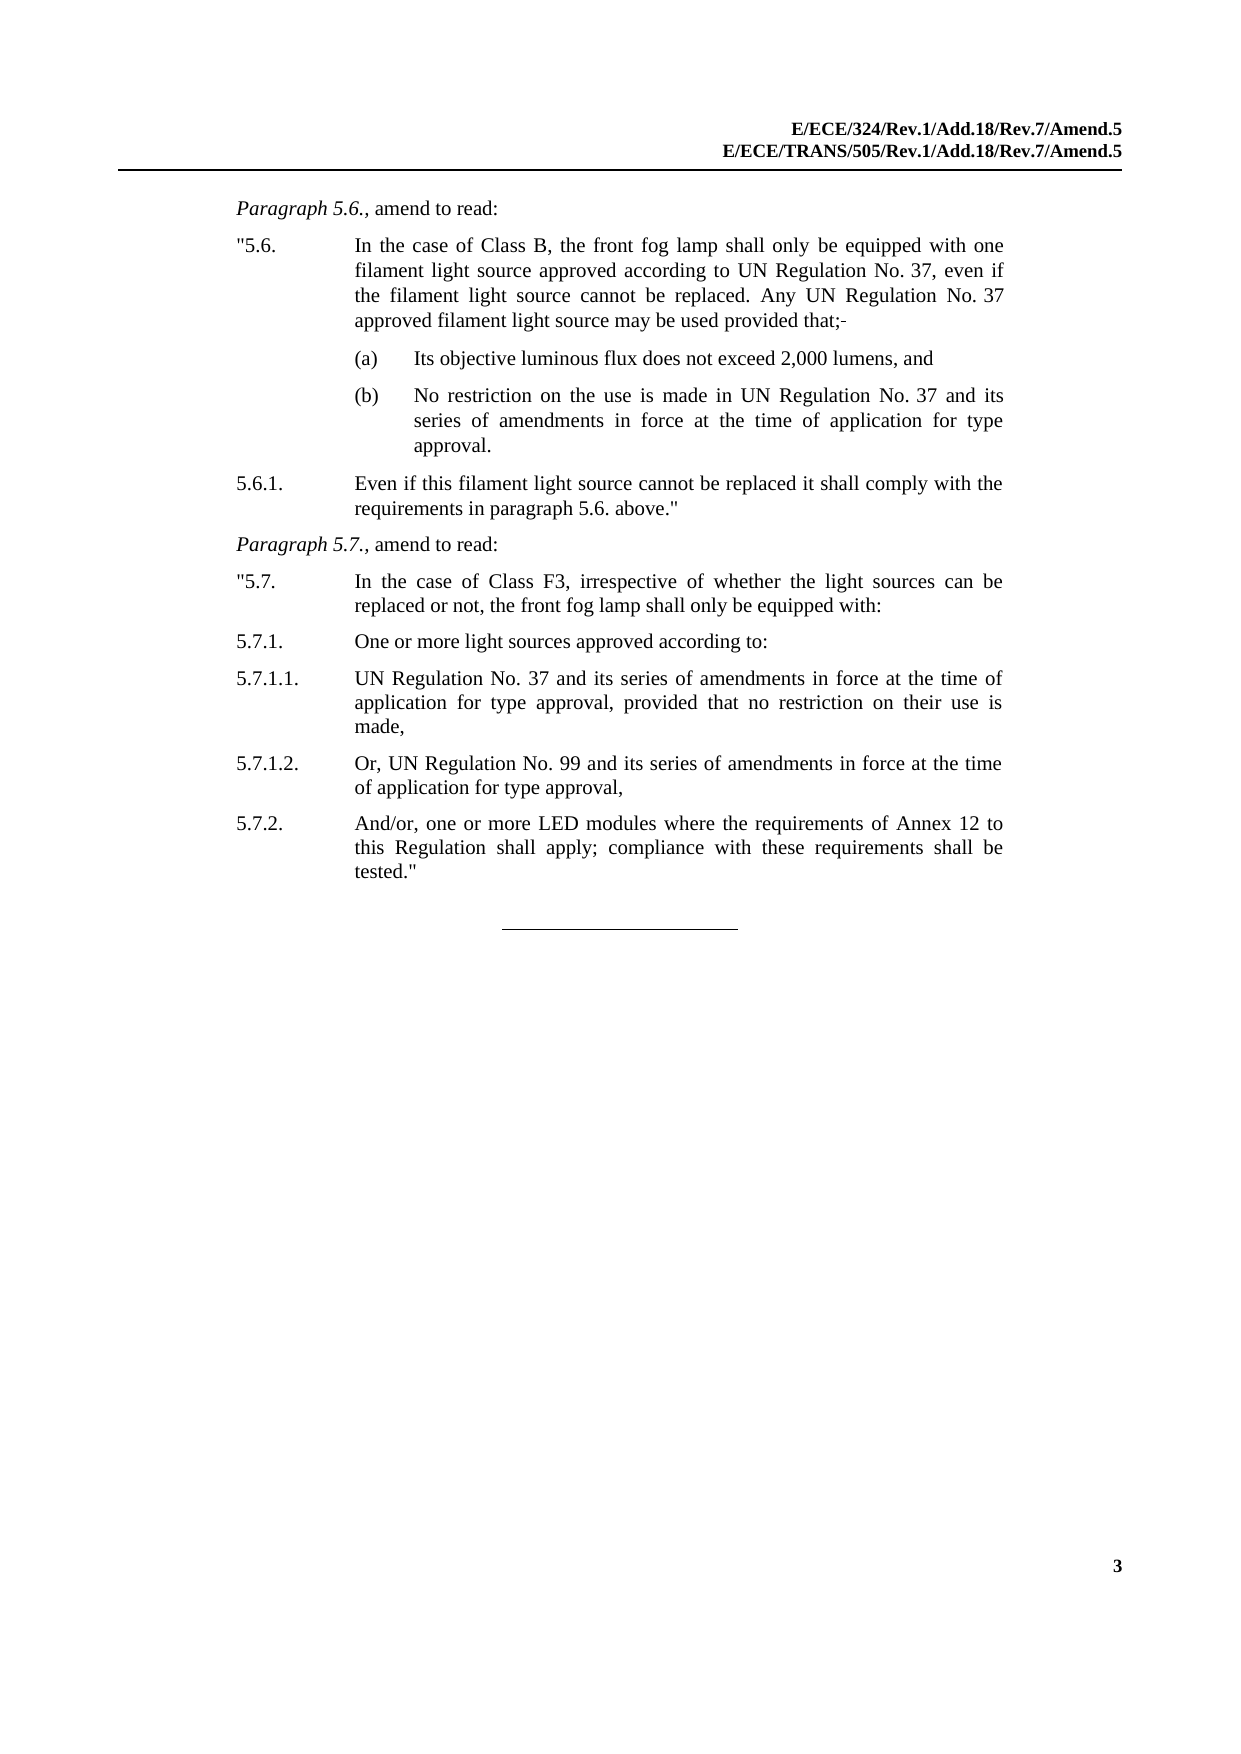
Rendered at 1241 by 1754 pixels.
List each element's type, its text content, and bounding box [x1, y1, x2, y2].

text 5.7.1.2. Or, UN Regulation No. 99 and its series of amendments in force at the time of application for type approval, [236, 751, 1004, 799]
text "5.6. In the case of Class B, the front fog lamp shall only be equipped with one filament light source approved according to UN Regulation No. 37, even if the filament light source cannot be replaced. Any UN Regulation No. 37 approved filament light source may be used provided that; [236, 232, 1004, 332]
text Paragraph 5.6., amend to read: [236, 196, 1004, 220]
text (b) No restriction on the use is made in UN Regulation No. 37 and its series of amendments in force at the time of application for type approval. [354, 382, 1004, 457]
text Paragraph 5.7., amend to read: [236, 532, 1004, 556]
text 5.7.2. And/or, one or more LED modules where the requirements of Annex 12 to this Regulation shall apply; compliance with these requirements shall be tested." [236, 811, 1004, 883]
text 5.7.1. One or more light sources approved according to: [236, 629, 1004, 653]
text "5.7. In the case of Class F3, irrespective of whether the light sources can be replaced or not, the front fog lamp shall only be equipped with: [236, 569, 1004, 617]
text 5.6.1. Even if this filament light source cannot be replaced it shall comply with the requirements in paragraph 5.6. above." [236, 470, 1004, 520]
text 5.7.1.1. UN Regulation No. 37 and its series of amendments in force at the time of application for type approval, provided that no restriction on their use is made, [236, 666, 1004, 738]
text (a) Its objective luminous flux does not exceed 2,000 lumens, and [354, 345, 1004, 370]
